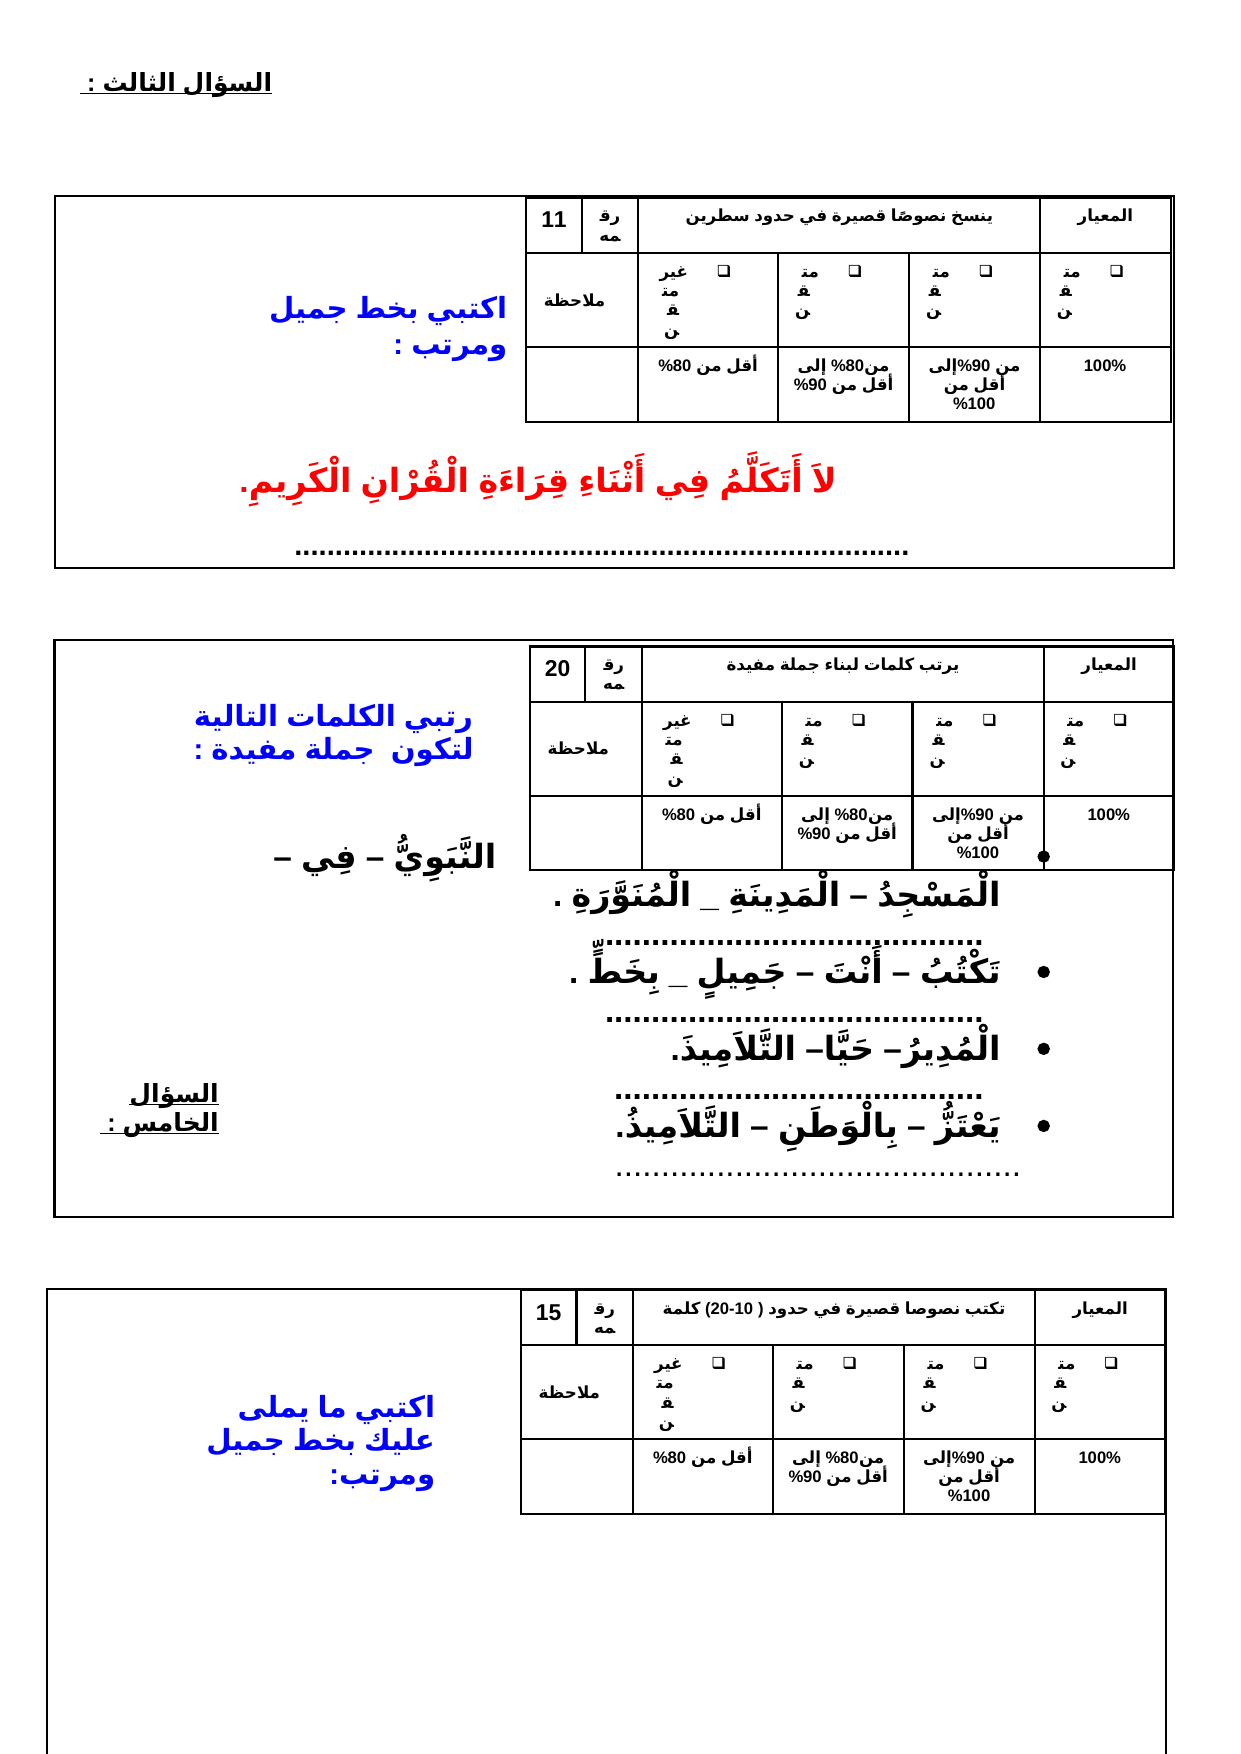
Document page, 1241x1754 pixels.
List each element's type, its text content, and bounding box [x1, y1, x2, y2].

list ......................................... [187, 991, 984, 1029]
table_cell متقن [783, 703, 911, 795]
table_cell ملاحظة [527, 254, 637, 346]
table_cell [531, 797, 641, 869]
table_cell 100% [1036, 1440, 1164, 1513]
table_cell متقن [1036, 1346, 1164, 1438]
table_cell متقن [910, 254, 1039, 346]
table_cell متقن [779, 254, 908, 346]
table_cell أقل من 80% [643, 797, 781, 869]
table_cell ملاحظة [522, 1346, 632, 1438]
table_cell متقن [1041, 254, 1170, 346]
text لاَ أَتَكَلَّمُ فِي أَثْنَاءِ قِرَاءَةِ الْقُرْانِ الْكَرِيمِ. [187, 461, 1031, 499]
table_cell أقل من 80% [639, 348, 777, 421]
table_cell 100% [1045, 797, 1173, 869]
table_header تكتب نصوصا قصيرة في حدود ( 10-20) كلمة [634, 1291, 1034, 1344]
table_cell [522, 1440, 632, 1513]
table_header المعيار [1041, 199, 1170, 252]
table_cell غير متقن [643, 703, 781, 795]
list اكتبي ما يملى عليك بخط جميل ومرتب: [187, 1390, 520, 1491]
table_cell من 90%إلى أقل من 100% [910, 348, 1039, 421]
list يَعْتَزُّ – بِالْوَطَنِ – التَّلاَمِيذُ. [187, 1106, 1038, 1145]
text اكتبي بخط جميل ومرتب : [187, 291, 525, 360]
table_header رقمه [583, 199, 637, 252]
table_header المعيار [1045, 648, 1173, 701]
table_cell [527, 348, 637, 421]
table_cell متقن [914, 703, 1043, 795]
text ............................................ [187, 1145, 1021, 1183]
table_cell غير متقن [634, 1346, 772, 1438]
table_header المعيار [1036, 1291, 1164, 1344]
list ......................................... [187, 914, 984, 952]
table_cell من80% إلى أقل من 90% [783, 797, 911, 869]
table_cell من 90%إلى أقل من 100% [905, 1440, 1034, 1513]
list ........................................ [187, 1068, 984, 1106]
table_header 11 [527, 199, 581, 252]
table_cell متقن [774, 1346, 903, 1438]
list النَّبَوِيُّ – فِي – الْمَسْجِدُ – الْمَدِينَةِ _ الْمُنَوَّرَةِ . [187, 837, 1038, 914]
table_cell من80% إلى أقل من 90% [774, 1440, 903, 1513]
table_cell أقل من 80% [634, 1440, 772, 1513]
table_cell متقن [905, 1346, 1034, 1438]
text ............................................................................ [187, 527, 1031, 561]
table_cell ملاحظة [531, 703, 641, 795]
table_cell متقن [1045, 703, 1173, 795]
table_cell غير متقن [639, 254, 777, 346]
table_header ينسخ نصوصًا قصيرة في حدود سطرين [639, 199, 1039, 252]
table_cell من 90%إلى أقل من 100% [914, 797, 1043, 869]
table_header رقمه [586, 648, 641, 701]
table_cell من80% إلى أقل من 90% [779, 348, 908, 421]
list تَكْتُبُ – أَنْتَ – جَمِيلٍ _ بِخَطٍّ . [187, 952, 1038, 991]
table_header 20 [531, 648, 584, 701]
list الْمُدِيرُ– حَيَّا– التَّلاَمِيذَ. [187, 1029, 1038, 1068]
table_header يرتب كلمات لبناء جملة مفيدة [643, 648, 1043, 701]
text رتبي الكلمات التالية لتكون جملة مفيدة : [187, 698, 529, 766]
table_cell 100% [1041, 348, 1170, 421]
table_header رقمه [578, 1291, 632, 1344]
table_header 15 [522, 1291, 575, 1344]
